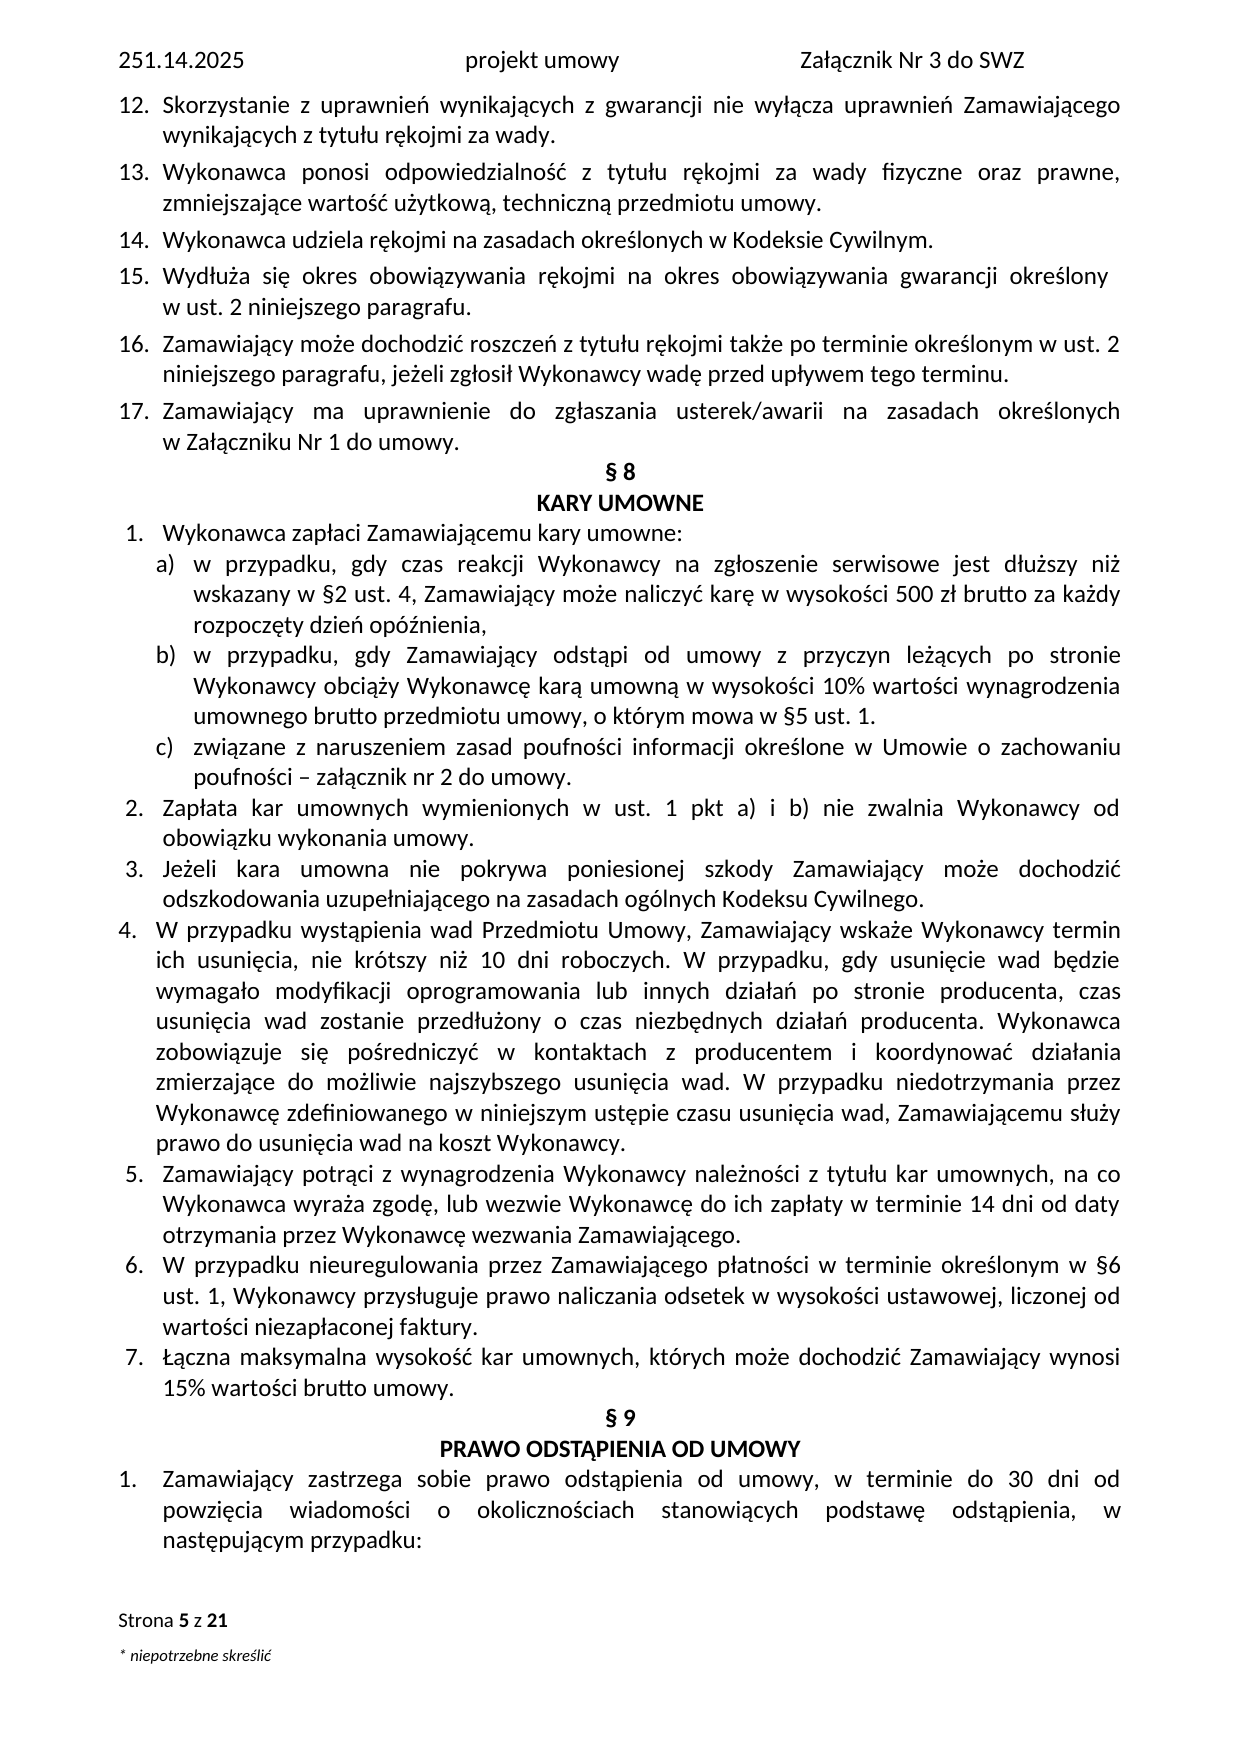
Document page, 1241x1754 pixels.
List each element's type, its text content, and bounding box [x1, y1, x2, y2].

list W przypadku nieuregulowania przez Zamawiającego płatności w terminie określonym w §6 ust. 1, Wykonawcy przysługuje prawo naliczania odsetek w wysokości ustawowej, liczonej od wartości niezapłaconej faktury. [125, 1250, 1122, 1341]
list Zapłata kar umownych wymienionych w ust. 1 pkt a) i b) nie zwalnia Wykonawcy od obowiązku wykonania umowy. [125, 792, 1122, 853]
list Łączna maksymalna wysokość kar umownych, których może dochodzić Zamawiający wynosi 15% wartości brutto umowy. [125, 1341, 1122, 1402]
list Jeżeli kara umowna nie pokrywa poniesionej szkody Zamawiający może dochodzić odszkodowania uzupełniającego na zasadach ogólnych Kodeksu Cywilnego. [125, 853, 1122, 914]
list Zamawiający może dochodzić roszczeń z tytułu rękojmi także po terminie określonym w ust. 2 niniejszego paragrafu, jeżeli zgłosił Wykonawcy wadę przed upływem tego terminu. [118, 328, 1122, 389]
list związane z naruszeniem zasad poufności informacji określone w Umowie o zachowaniu poufności – załącznik nr 2 do umowy. [156, 731, 1122, 792]
list Zamawiający potrąci z wynagrodzenia Wykonawcy należności z tytułu kar umownych, na co Wykonawca wyraża zgodę, lub wezwie Wykonawcę do ich zapłaty w terminie 14 dni od daty otrzymania przez Wykonawcę wezwania Zamawiającego. [125, 1158, 1122, 1250]
subtitle PRAWO ODSTĄPIENIA OD UMOWY [118, 1433, 1122, 1463]
list W przypadku wystąpienia wad Przedmiotu Umowy, Zamawiający wskaże Wykonawcy termin ich usunięcia, nie krótszy niż 10 dni roboczych. W przypadku, gdy usunięcie wad będzie wymagało modyfikacji oprogramowania lub innych działań po stronie producenta, czas usunięcia wad zostanie przedłużony o czas niezbędnych działań producenta. Wykonawca zobowiązuje się pośredniczyć w kontaktach z producentem i koordynować działania zmierzające do możliwie najszybszego usunięcia wad. W przypadku niedotrzymania przez Wykonawcę zdefiniowanego w niniejszym ustępie czasu usunięcia wad, Zamawiającemu służy prawo do usunięcia wad na koszt Wykonawcy. [118, 914, 1122, 1158]
list w przypadku, gdy Zamawiający odstąpi od umowy z przyczyn leżących po stronie Wykonawcy obciąży Wykonawcę karą umowną w wysokości 10% wartości wynagrodzenia umownego brutto przedmiotu umowy, o którym mowa w §5 ust. 1. [156, 639, 1122, 731]
list Wykonawca udziela rękojmi na zasadach określonych w Kodeksie Cywilnym. [118, 224, 1122, 254]
list Zamawiający ma uprawnienie do zgłaszania usterek/awarii na zasadach określonych w Załączniku Nr 1 do umowy. [118, 395, 1122, 456]
list Wykonawca zapłaci Zamawiającemu kary umowne: [125, 517, 1122, 548]
list Skorzystanie z uprawnień wynikających z gwarancji nie wyłącza uprawnień Zamawiającego wynikających z tytułu rękojmi za wady. [118, 89, 1122, 150]
list Wykonawca ponosi odpowiedzialność z tytułu rękojmi za wady fizyczne oraz prawne, zmniejszające wartość użytkową, techniczną przedmiotu umowy. [118, 156, 1122, 217]
subtitle KARY UMOWNE [118, 487, 1122, 517]
list Zamawiający zastrzega sobie prawo odstąpienia od umowy, w terminie do 30 dni od powzięcia wiadomości o okolicznościach stanowiących podstawę odstąpienia, w następującym przypadku: [118, 1463, 1122, 1555]
subtitle § 8 [118, 456, 1122, 487]
list Wydłuża się okres obowiązywania rękojmi na okres obowiązywania gwarancji określony w ust. 2 niniejszego paragrafu. [118, 261, 1122, 322]
subtitle § 9 [118, 1402, 1122, 1433]
list w przypadku, gdy czas reakcji Wykonawcy na zgłoszenie serwisowe jest dłuższy niż wskazany w §2 ust. 4, Zamawiający może naliczyć karę w wysokości 500 zł brutto za każdy rozpoczęty dzień opóźnienia, [156, 548, 1122, 639]
